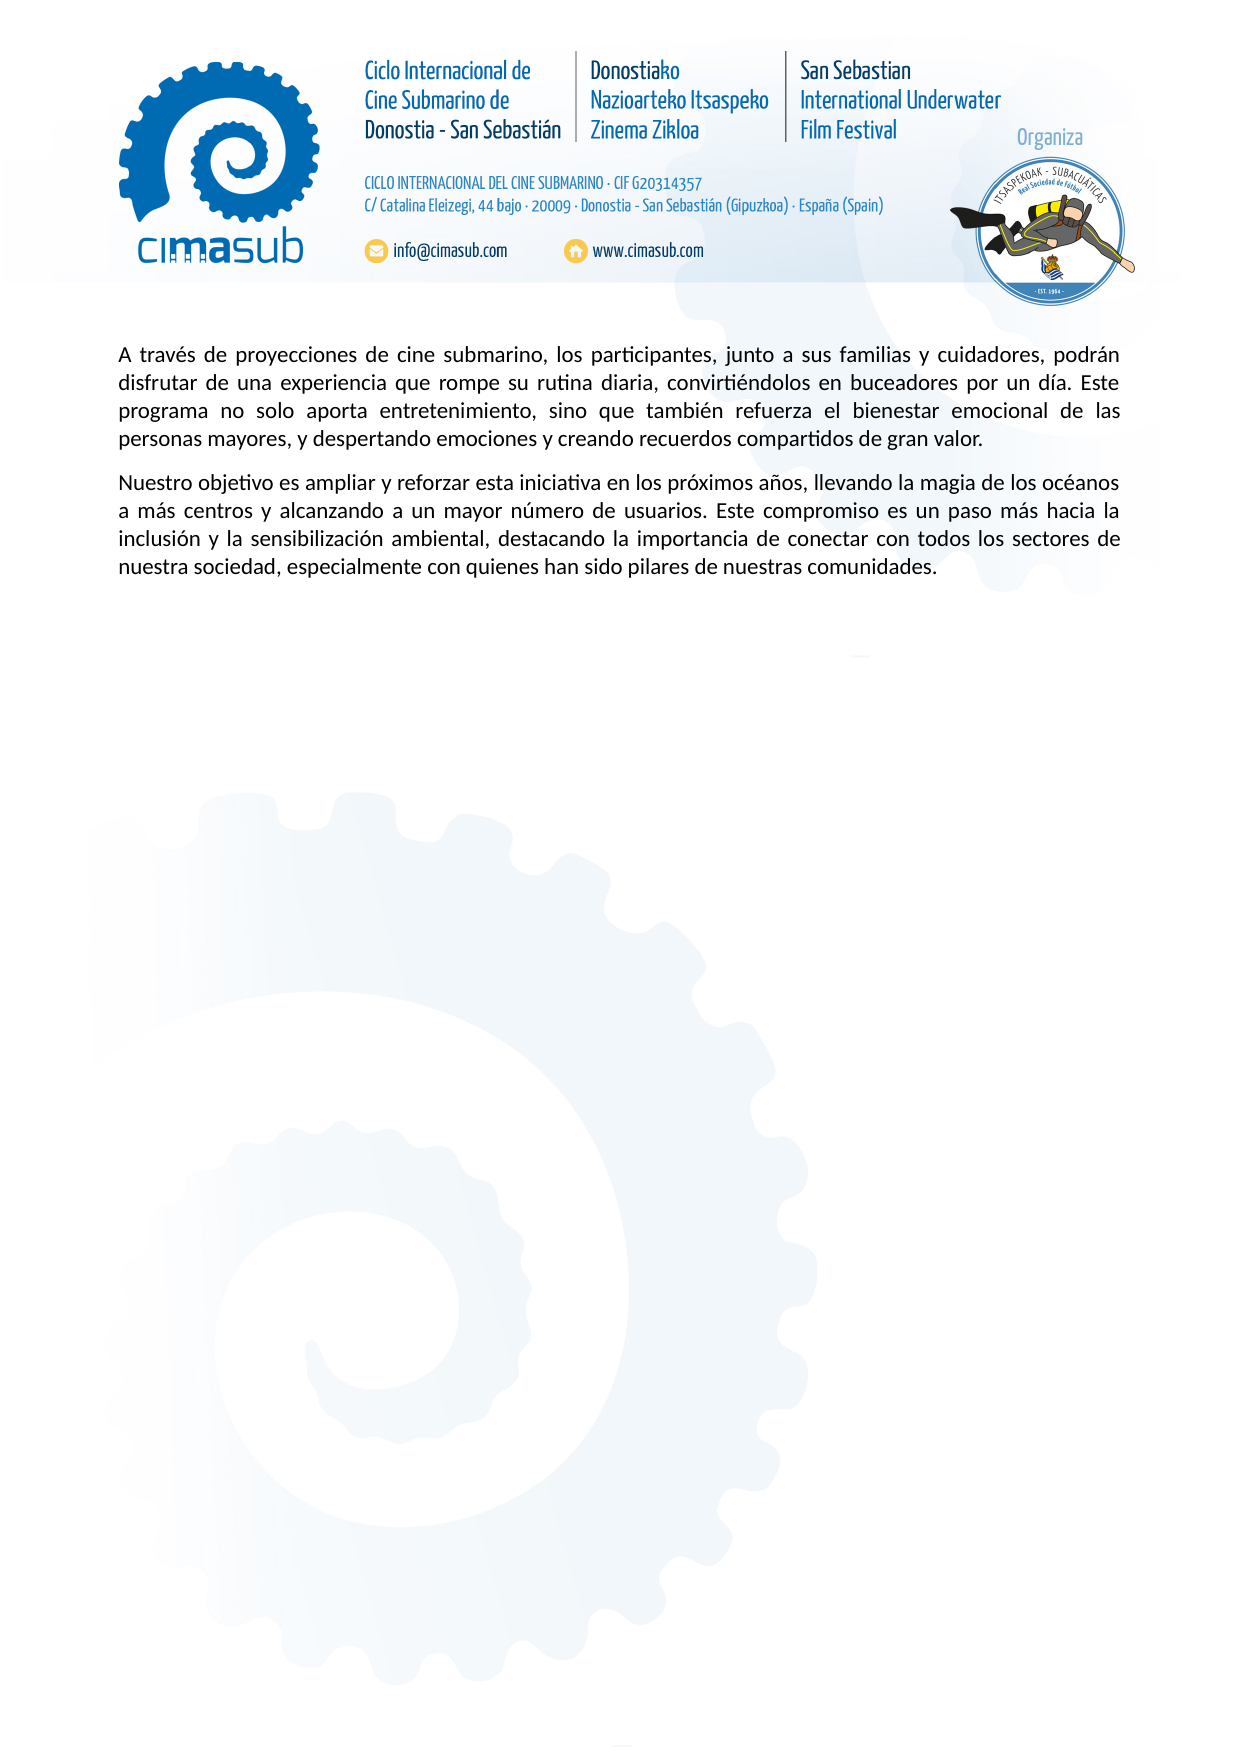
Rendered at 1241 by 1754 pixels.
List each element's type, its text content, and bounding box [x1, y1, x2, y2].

text A través de proyecciones de cine submarino, los participantes, junto a sus familias y cuidadores, podrán disfrutar de una experiencia que rompe su rutina diaria, convirtiéndolos en buceadores por un día. Este programa no solo aporta entretenimiento, sino que también refuerza el bienestar emocional de las personas mayores, y despertando emociones y creando recuerdos compartidos de gran valor. [118, 340, 1122, 452]
picture [1, 1, 1241, 1754]
text Nuestro objetivo es ampliar y reforzar esta iniciativa en los próximos años, llevando la magia de los océanos a más centros y alcanzando a un mayor número de usuarios. Este compromiso es un paso más hacia la inclusión y la sensibilización ambiental, destacando la importancia de conectar con todos los sectores de nuestra sociedad, especialmente con quienes han sido pilares de nuestras comunidades. [118, 468, 1122, 581]
